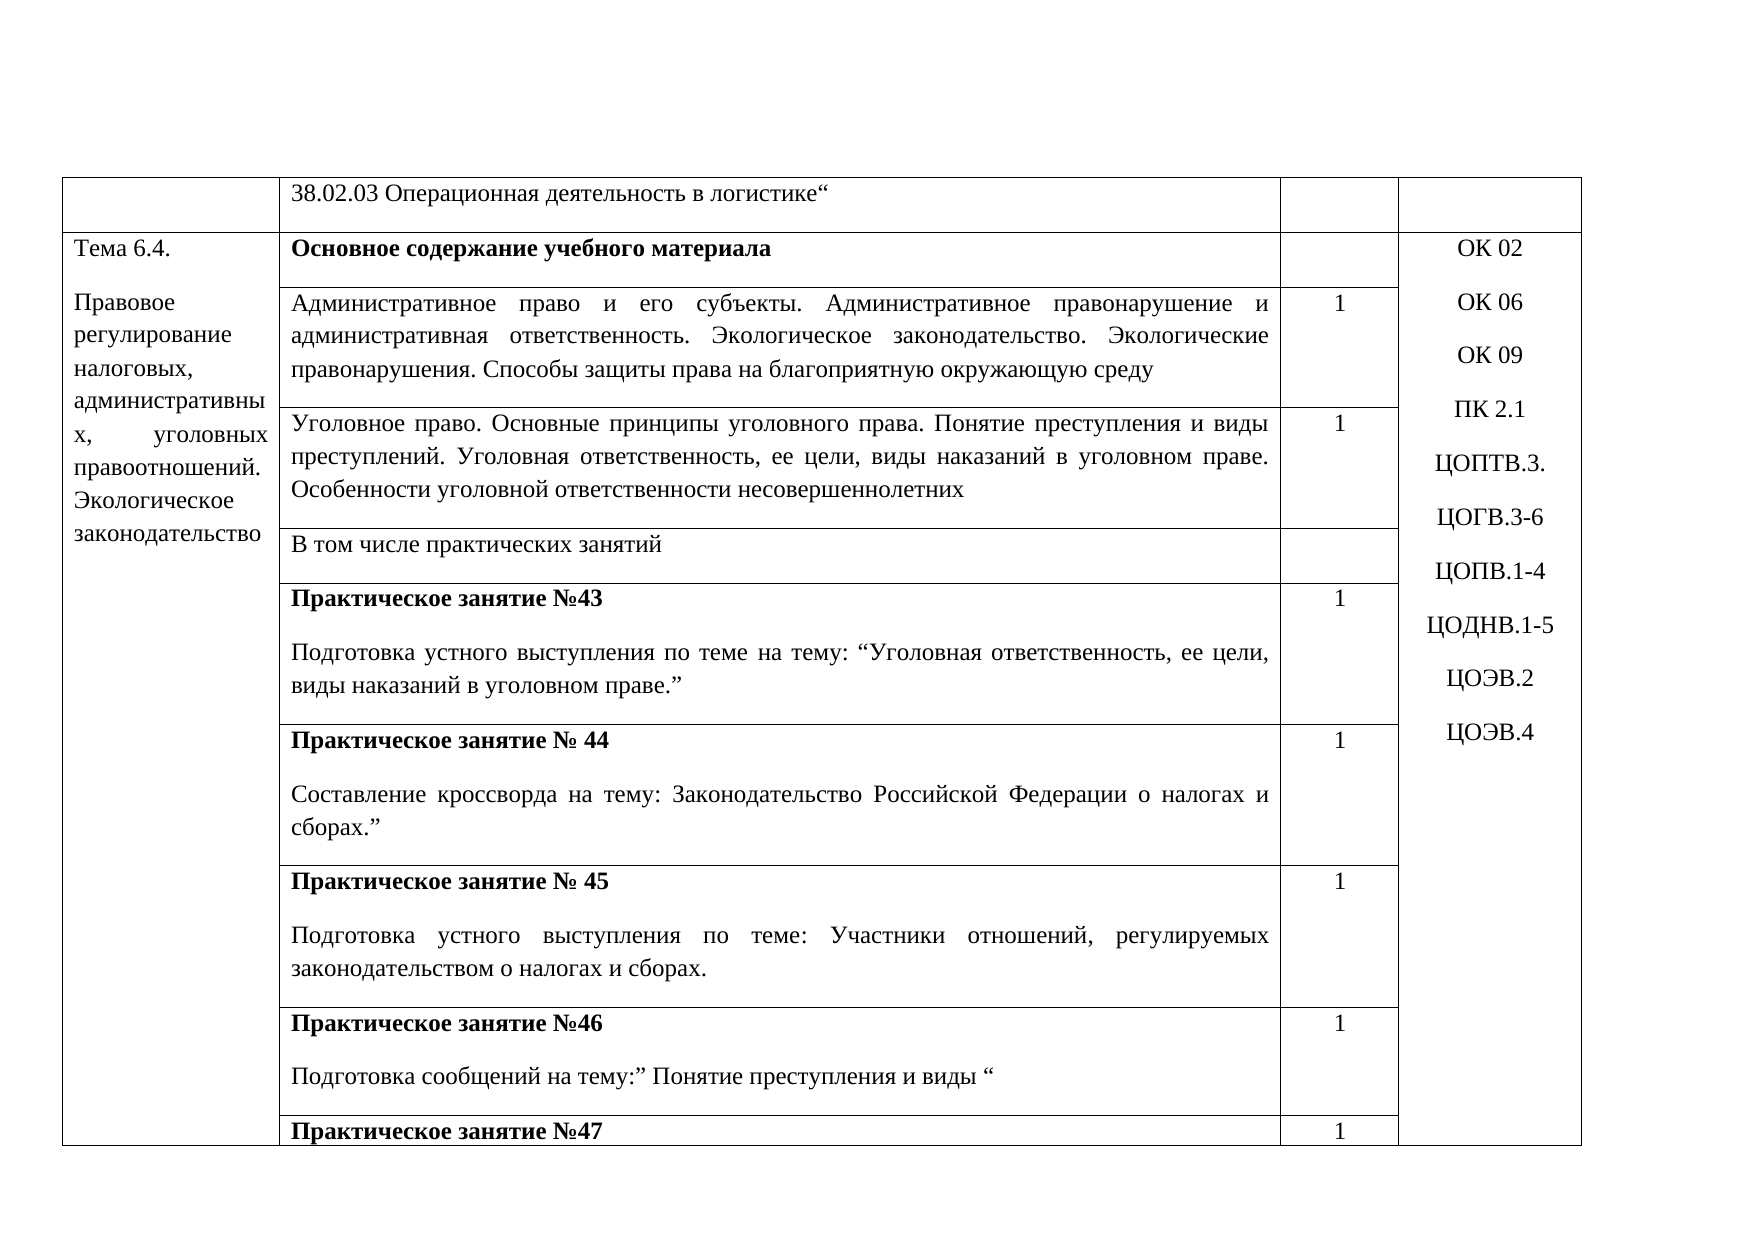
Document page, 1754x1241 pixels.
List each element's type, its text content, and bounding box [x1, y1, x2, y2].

table_cell 1 [1281, 408, 1398, 528]
table_cell [1281, 529, 1398, 582]
table_cell Практическое занятие № 44 Составление кроссворда на тему: Законодательство Российской Федерации о налогах и сборах.” [280, 725, 1280, 865]
table_cell 1 [1281, 178, 1398, 232]
table_cell 1 [1281, 584, 1398, 724]
table_cell 1 [1281, 866, 1398, 1007]
table_cell Административное право и его субъекты. Административное правонарушение и административная ответственность. Экологическое законодательство. Экологические правонарушения. Способы защиты права на благоприятную окружающую среду [280, 288, 1280, 407]
table_cell Практическое занятие № 45 Подготовка устного выступления по теме: Участники отношений, регулируемых законодательством о налогах и сборах. [280, 866, 1280, 1007]
table_cell 1 [1281, 1116, 1398, 1145]
table_cell 1 [1281, 1008, 1398, 1115]
table_cell В том числе практических занятий [280, 529, 1280, 582]
table_cell Уголовное право. Основные принципы уголовного права. Понятие преступления и виды преступлений. Уголовная ответственность, ее цели, виды наказаний в уголовном праве. Особенности уголовной ответственности несовершеннолетних [280, 408, 1280, 528]
table_cell Практическое занятие №43 Подготовка устного выступления по теме на тему: “Уголовная ответственность, ее цели, виды наказаний в уголовном праве.” [280, 584, 1280, 724]
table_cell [280, 1116, 1280, 1145]
table_cell Тема 6.4. Правовое регулирование налоговых, административных, уголовных правоотношений. Экологическое законодательство [63, 233, 279, 1145]
table_cell Основное содержание учебного материала [280, 233, 1280, 287]
table_cell [1281, 233, 1398, 287]
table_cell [280, 178, 1280, 232]
table_cell Практическое занятие №46 Подготовка сообщений на тему:” Понятие преступления и виды “ [280, 1008, 1280, 1115]
table_cell 1 [1281, 725, 1398, 865]
table_cell 1 [1281, 288, 1398, 407]
table_cell ОК 02 ОК 06 ОК 09 ПК 2.1 ЦОПТВ.3. ЦОГВ.3-6 ЦОПВ.1-4 ЦОДНВ.1-5 ЦОЭВ.2 ЦОЭВ.4 [1399, 233, 1581, 1145]
